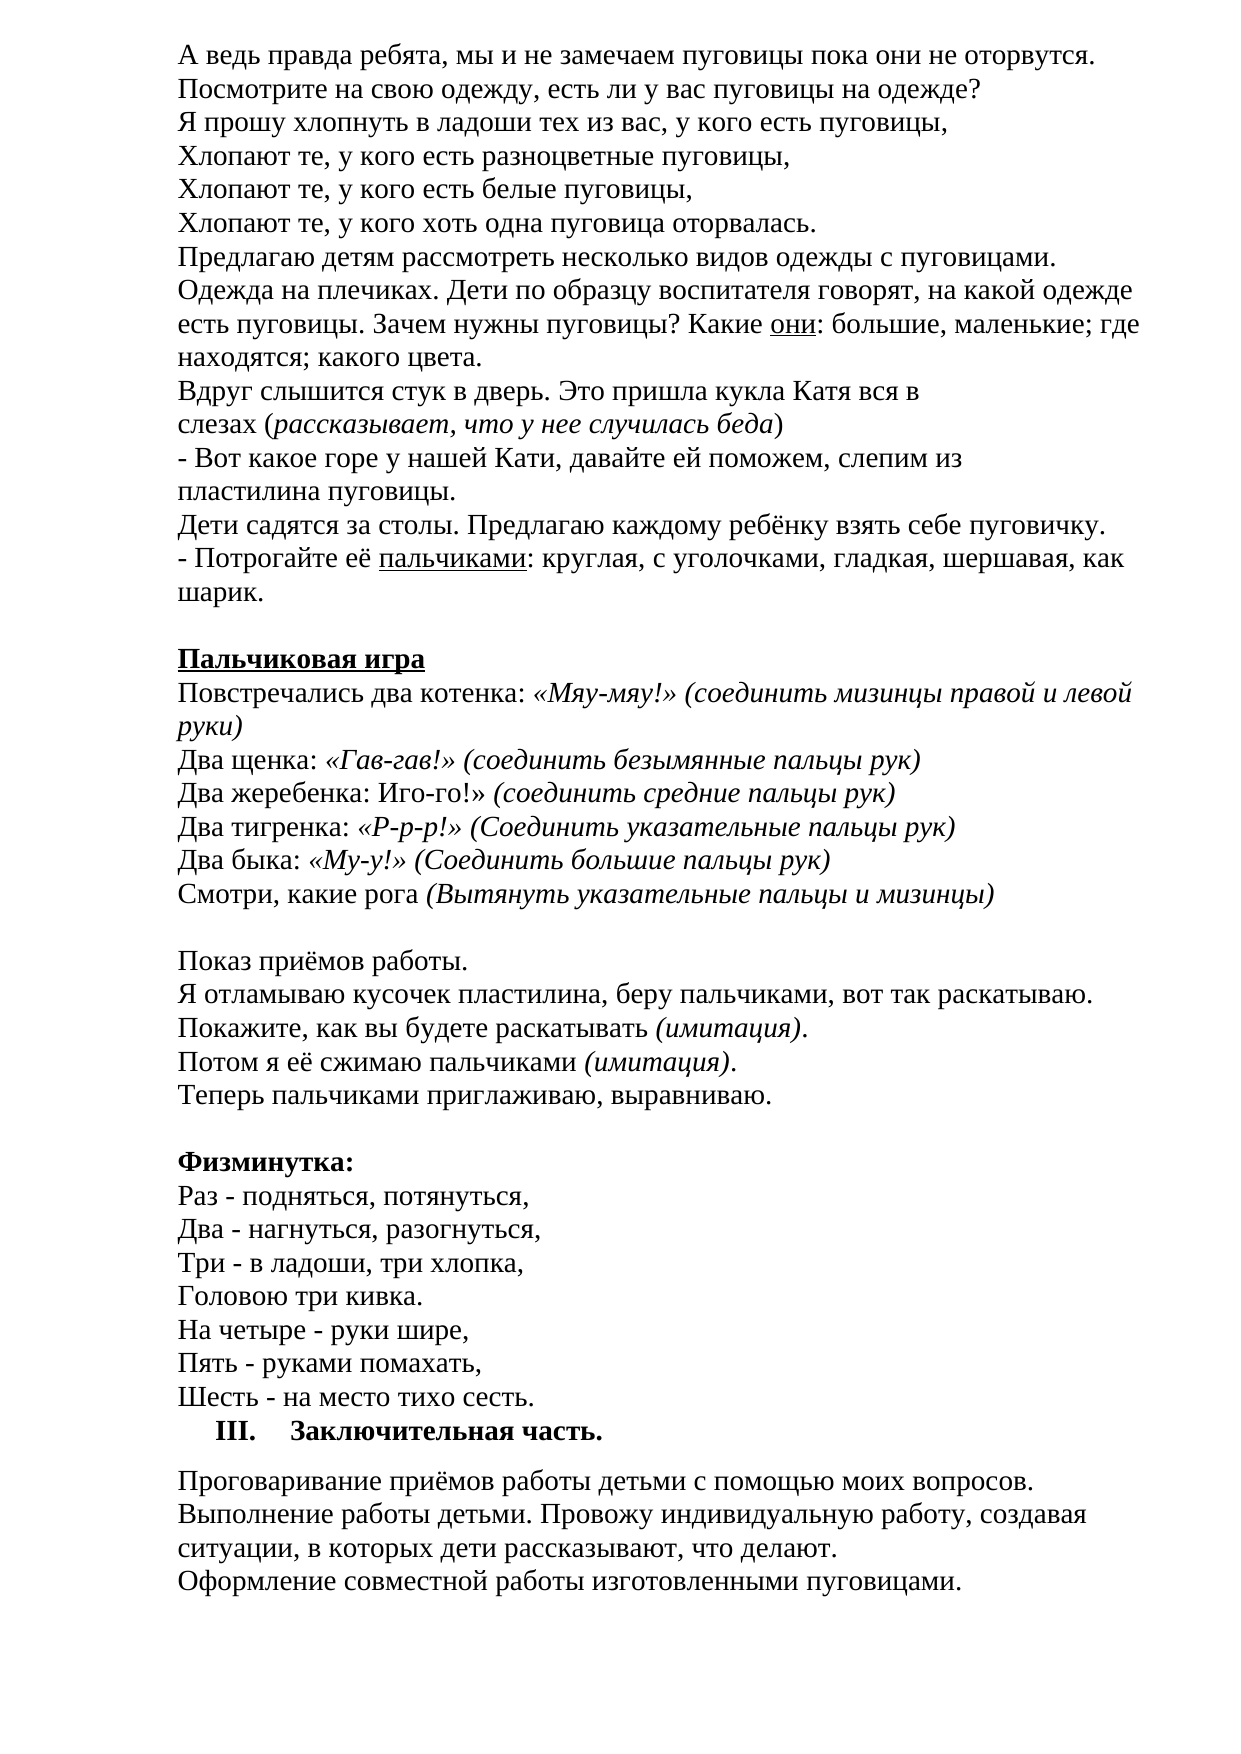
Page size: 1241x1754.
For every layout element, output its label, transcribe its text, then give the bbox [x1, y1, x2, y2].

text Шесть - на место тихо сесть. [177, 1379, 1152, 1413]
text А ведь правда ребята, мы и не замечаем пуговицы пока они не оторвутся. Посмотрите на свою одежду, есть ли у вас пуговицы на одежде? [177, 37, 1152, 104]
text Оформление совместной работы изготовленными пуговицами. [177, 1563, 1152, 1597]
text Два жеребенка: Иго-го!» (соединить средние пальцы рук) [177, 775, 1152, 809]
text Два - нагнуться, разогнуться, [177, 1211, 1152, 1245]
text - Потрогайте её пальчиками: круглая, с уголочками, гладкая, шершавая, как шарик. [177, 541, 1152, 608]
list Заключительная часть. [215, 1413, 1152, 1446]
text Вдруг слышится стук в дверь. Это пришла кукла Катя вся в слезах (рассказывает, что у нее случилась беда) [177, 373, 1152, 440]
text Дети садятся за столы. Предлагаю каждому ребёнку взять себе пуговичку. [177, 507, 1152, 541]
text Повстречались два котенка: «Мяу-мяу!» (соединить мизинцы правой и левой руки) [177, 675, 1152, 742]
text Пальчиковая игра [177, 641, 1152, 675]
text Теперь пальчиками приглаживаю, выравниваю. [177, 1077, 1152, 1111]
text Раз - подняться, потянуться, [177, 1178, 1152, 1211]
text Физминутка: [177, 1144, 1152, 1178]
text Хлопают те, у кого хоть одна пуговица оторвалась. [177, 205, 1152, 239]
text Три - в ладоши, три хлопка, [177, 1245, 1152, 1278]
text Потом я её сжимаю пальчиками (имитация). [177, 1044, 1152, 1077]
text Предлагаю детям рассмотреть несколько видов одежды с пуговицами. Одежда на плечиках. Дети по образцу воспитателя говорят, на какой одежде есть пуговицы. Зачем нужны пуговицы? Какие они: большие, маленькие; где находятся; какого цвета. [177, 239, 1152, 373]
text Я прошу хлопнуть в ладоши тех из вас, у кого есть пуговицы, [177, 104, 1152, 138]
text Головою три кивка. [177, 1278, 1152, 1312]
text На четыре - руки шире, [177, 1312, 1152, 1346]
text - Вот какое горе у нашей Кати, давайте ей поможем, слепим из пластилина пуговицы. [177, 440, 1152, 507]
text Я отламываю кусочек пластилина, беру пальчиками, вот так раскатываю. [177, 977, 1152, 1010]
text Два быка: «Му-у!» (Соединить большие пальцы рук) [177, 842, 1152, 876]
text Смотри, какие рога (Вытянуть указательные пальцы и мизинцы) [177, 876, 1152, 909]
text Хлопают те, у кого есть разноцветные пуговицы, [177, 138, 1152, 172]
text Показ приёмов работы. [177, 943, 1152, 977]
text Два тигренка: «Р-р-р!» (Соединить указательные пальцы рук) [177, 809, 1152, 842]
text Два щенка: «Гав-гав!» (соединить безымянные пальцы рук) [177, 742, 1152, 775]
text Хлопают те, у кого есть белые пуговицы, [177, 172, 1152, 205]
text Покажите, как вы будете раскатывать (имитация). [177, 1010, 1152, 1044]
text Проговаривание приёмов работы детьми с помощью моих вопросов. Выполнение работы детьми. Провожу индивидуальную работу, создавая ситуации, в которых дети рассказывают, что делают. [177, 1463, 1152, 1563]
text Пять - руками помахать, [177, 1346, 1152, 1379]
